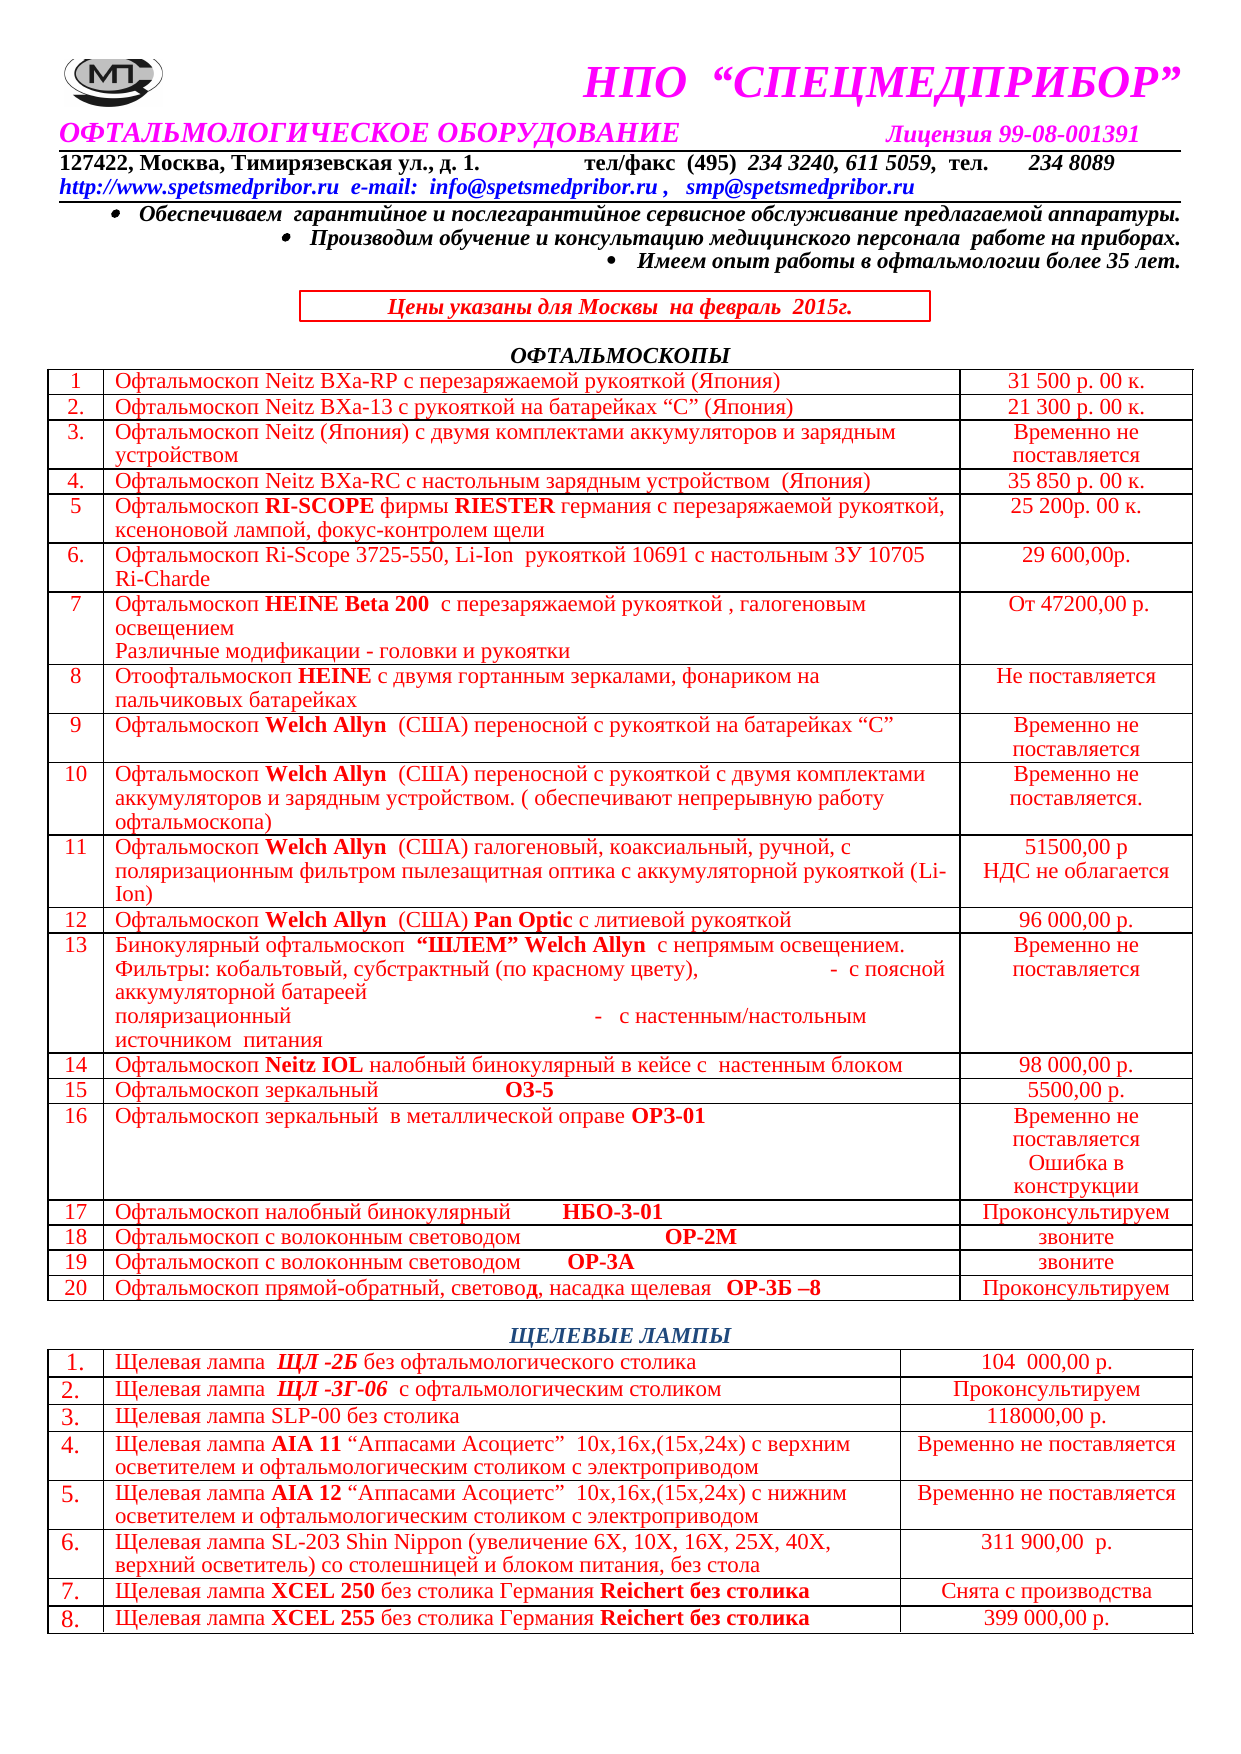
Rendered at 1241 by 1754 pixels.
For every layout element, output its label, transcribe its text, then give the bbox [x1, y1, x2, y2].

table_cell Щелевая лампа XCEL 255 без столика Германия Reichert без столика [104, 1607, 900, 1632]
table_cell 29 600,00р. [961, 544, 1192, 591]
table_cell [49, 1432, 103, 1480]
table_cell 98 000,00 р. [961, 1054, 1192, 1077]
table_cell Щелевая лампа XCEL 250 без столика Германия Reichert без столика [104, 1579, 900, 1605]
table_header НПО “СПЕЦМЕДПРИБОР” [531, 59, 1192, 118]
table_cell Проконсультируем [961, 1201, 1192, 1224]
table_cell Проконсультируем [901, 1378, 1192, 1403]
table_cell 18 [49, 1226, 103, 1249]
table_cell Офтальмоскоп RI-SCOPE фирмы RIESTER германия с перезаряжаемой рукояткой, ксеноновой лампой, фокус-контролем щели [104, 495, 959, 542]
list Производим обучение и консультацию медицинского персонала работе на приборах. [59, 226, 1181, 250]
table_header [48, 59, 531, 118]
table_cell Офтальмоскоп зеркальный ОЗ-5 [104, 1079, 959, 1103]
table_cell Офтальмоскоп Neitz (Япония) с двумя комплектами аккумуляторов и зарядным устройством [104, 421, 959, 468]
table_cell [49, 1607, 103, 1632]
table_cell Офтальмоскоп с волоконным световодом ОР-3А [104, 1251, 959, 1274]
table_cell 5 [49, 495, 103, 542]
table_cell Офтальмоскоп прямой-обратный, световод, насадка щелевая ОР-3Б –8 [104, 1276, 959, 1300]
table_header Офтальмоскоп Neitz BXa-RP с перезаряжаемой рукояткой (Япония) [104, 370, 959, 394]
table_cell Офтальмоскоп Welch Allyn (США) Pan Optic с литиевой рукояткой [104, 908, 959, 932]
table_cell Щелевая лампа AIA 11 “Аппасами Асоциетс” 10х,16х,(15х,24х) с верхним осветителем и офтальмологическим столиком с электроприводом [104, 1432, 900, 1480]
table_cell 12 [49, 908, 103, 932]
table_cell 25 200р. 00 к. [961, 495, 1192, 542]
table_cell Офтальмоскоп с волоконным световодом ОР-2М [104, 1226, 959, 1249]
table_cell 6. [49, 544, 103, 591]
table_cell 10 [49, 763, 103, 834]
table_cell Щелевая лампа ЩЛ -3Г-06 с офтальмологическим столиком [104, 1378, 900, 1403]
table_cell Не поставляется [961, 665, 1192, 712]
table_cell [49, 1579, 103, 1605]
table_cell 21 300 р. 00 к. [961, 395, 1192, 419]
table_cell Временно не поставляется Ошибка в конструкции [961, 1104, 1192, 1199]
table_cell Щелевая лампа SLP-00 без столика [104, 1405, 900, 1431]
table_cell 399 000,00 р. [901, 1607, 1192, 1632]
table_header 1 [49, 370, 103, 394]
table_cell 15 [49, 1079, 103, 1103]
table_cell 8 [49, 665, 103, 712]
table_cell [49, 1481, 103, 1529]
text ЩЕЛЕВЫЕ ЛАМПЫ [59, 1325, 1181, 1349]
table_cell 9 [49, 714, 103, 761]
table_cell Офтальмоскоп Neitz BXa-13 с рукояткой на батарейках “С” (Япония) [104, 395, 959, 419]
table_cell Офтальмоскоп Welch Allyn (США) переносной с рукояткой с двумя комплектами аккумуляторов и зарядным устройством. ( обеспечивают непрерывную работу офтальмоскопа) [104, 763, 959, 834]
table_cell Офтальмоскоп налобный бинокулярный НБО-3-01 [104, 1201, 959, 1224]
table_cell 17 [49, 1201, 103, 1224]
table_cell звоните [961, 1251, 1192, 1274]
table_cell Офтальмоскоп Ri-Scope 3725-550, Li-Ion рукояткой 10691 с настольным ЗУ 10705 Ri-Charde [104, 544, 959, 591]
table_cell 118000,00 р. [901, 1405, 1192, 1431]
table_cell Проконсультируем [961, 1276, 1192, 1300]
picture [64, 59, 163, 107]
table_cell Временно не поставляется [901, 1432, 1192, 1480]
table_cell 3. [49, 421, 103, 468]
table_cell Офтальмоскоп Neitz IOL налобный бинокулярный в кейсе с настенным блоком [104, 1054, 959, 1077]
table_cell Временно не поставляется. [961, 763, 1192, 834]
table_cell 4. [49, 470, 103, 493]
table_cell Временно не поставляется [961, 421, 1192, 468]
table_header Щелевая лампа ЩЛ -2Б без офтальмологического столика [104, 1350, 900, 1376]
table_cell 35 850 р. 00 к. [961, 470, 1192, 493]
table_cell Снята с производства [901, 1579, 1192, 1605]
table_cell [49, 1405, 103, 1431]
table_cell 96 000,00 р. [961, 908, 1192, 932]
table_cell Бинокулярный офтальмоскоп “ШЛЕМ” Welch Allyn с непрямым освещением. Фильтры: кобальтовый, субстрактный (по красному цвету), - с поясной аккумуляторной батареей поляризационный - с настенным/настольным источником питания [104, 934, 959, 1052]
table_header 31 500 р. 00 к. [961, 370, 1192, 394]
table_cell Офтальмоскоп Welch Allyn (США) галогеновый, коаксиальный, ручной, с поляризационным фильтром пылезащитная оптика с аккумуляторной рукояткой (Li-Ion) [104, 836, 959, 907]
table_cell 5500,00 р. [961, 1079, 1192, 1103]
table_cell Временно не поставляется [961, 714, 1192, 761]
table_cell От 47200,00 р. [961, 593, 1192, 663]
table_cell Щелевая лампа SL-203 Shin Nippon (увеличение 6Х, 10Х, 16Х, 25Х, 40Х, верхний осветитель) со столешницей и блоком питания, без стола [104, 1530, 900, 1578]
table_header 104 000,00 р. [901, 1350, 1192, 1376]
text http://www.spetsmedpribor.ru e-mail: info@spetsmedpribor.ru , smp@spetsmedpribor.ru [59, 176, 1181, 201]
table_cell 2. [49, 395, 103, 419]
table_cell 14 [49, 1054, 103, 1077]
table_cell Офтальмоскоп HEINE Beta 200 с перезаряжаемой рукояткой , галогеновым освещением Различные модификации - головки и рукоятки [104, 593, 959, 663]
table_cell Офтальмоскоп Neitz BXa-RC с настольным зарядным устройством (Япония) [104, 470, 959, 493]
table_cell Отоофтальмоскоп HEINE с двумя гортанным зеркалами, фонариком на пальчиковых батарейках [104, 665, 959, 712]
table_cell Офтальмоскоп зеркальный в металлической оправе ОРЗ-01 [104, 1104, 959, 1199]
table_cell Офтальмоскоп Welch Allyn (США) переносной с рукояткой на батарейках “С” [104, 714, 959, 761]
table_cell 7 [49, 593, 103, 663]
table_cell звоните [961, 1226, 1192, 1249]
table_cell 13 [49, 934, 103, 1052]
table_cell Временно не поставляется [901, 1481, 1192, 1529]
text Цены указаны для Москвы на февраль 2015г. [59, 295, 1181, 319]
table_cell 11 [49, 836, 103, 907]
table_cell 16 [49, 1104, 103, 1199]
text ОФТАЛЬМОСКОПЫ [59, 345, 1181, 368]
table_cell 311 900,00 р. [901, 1530, 1192, 1578]
list Обеспечиваем гарантийное и послегарантийное сервисное обслуживание предлагаемой аппаратуры. [59, 203, 1181, 226]
table_cell 51500,00 р НДС не облагается [961, 836, 1192, 907]
table_cell [49, 1530, 103, 1578]
text 127422, Москва, Тимирязевская ул., д. 1. тел/факс (495) 234 3240, 611 5059, тел. 234 8089 [59, 152, 1181, 176]
table_header [49, 1350, 103, 1376]
text ОФТАЛЬМОЛОГИЧЕСКОЕ ОБОРУДОВАНИЕ Лицензия 99-08-001391 [59, 118, 1181, 150]
table_cell Щелевая лампа AIA 12 “Аппасами Асоциетс” 10х,16х,(15х,24х) с нижним осветителем и офтальмологическим столиком с электроприводом [104, 1481, 900, 1529]
table_cell 20 [49, 1276, 103, 1300]
list Имеем опыт работы в офтальмологии более 35 лет. [59, 250, 1181, 274]
table_cell [49, 1378, 103, 1403]
table_cell 19 [49, 1251, 103, 1274]
table_cell Временно не поставляется [961, 934, 1192, 1052]
